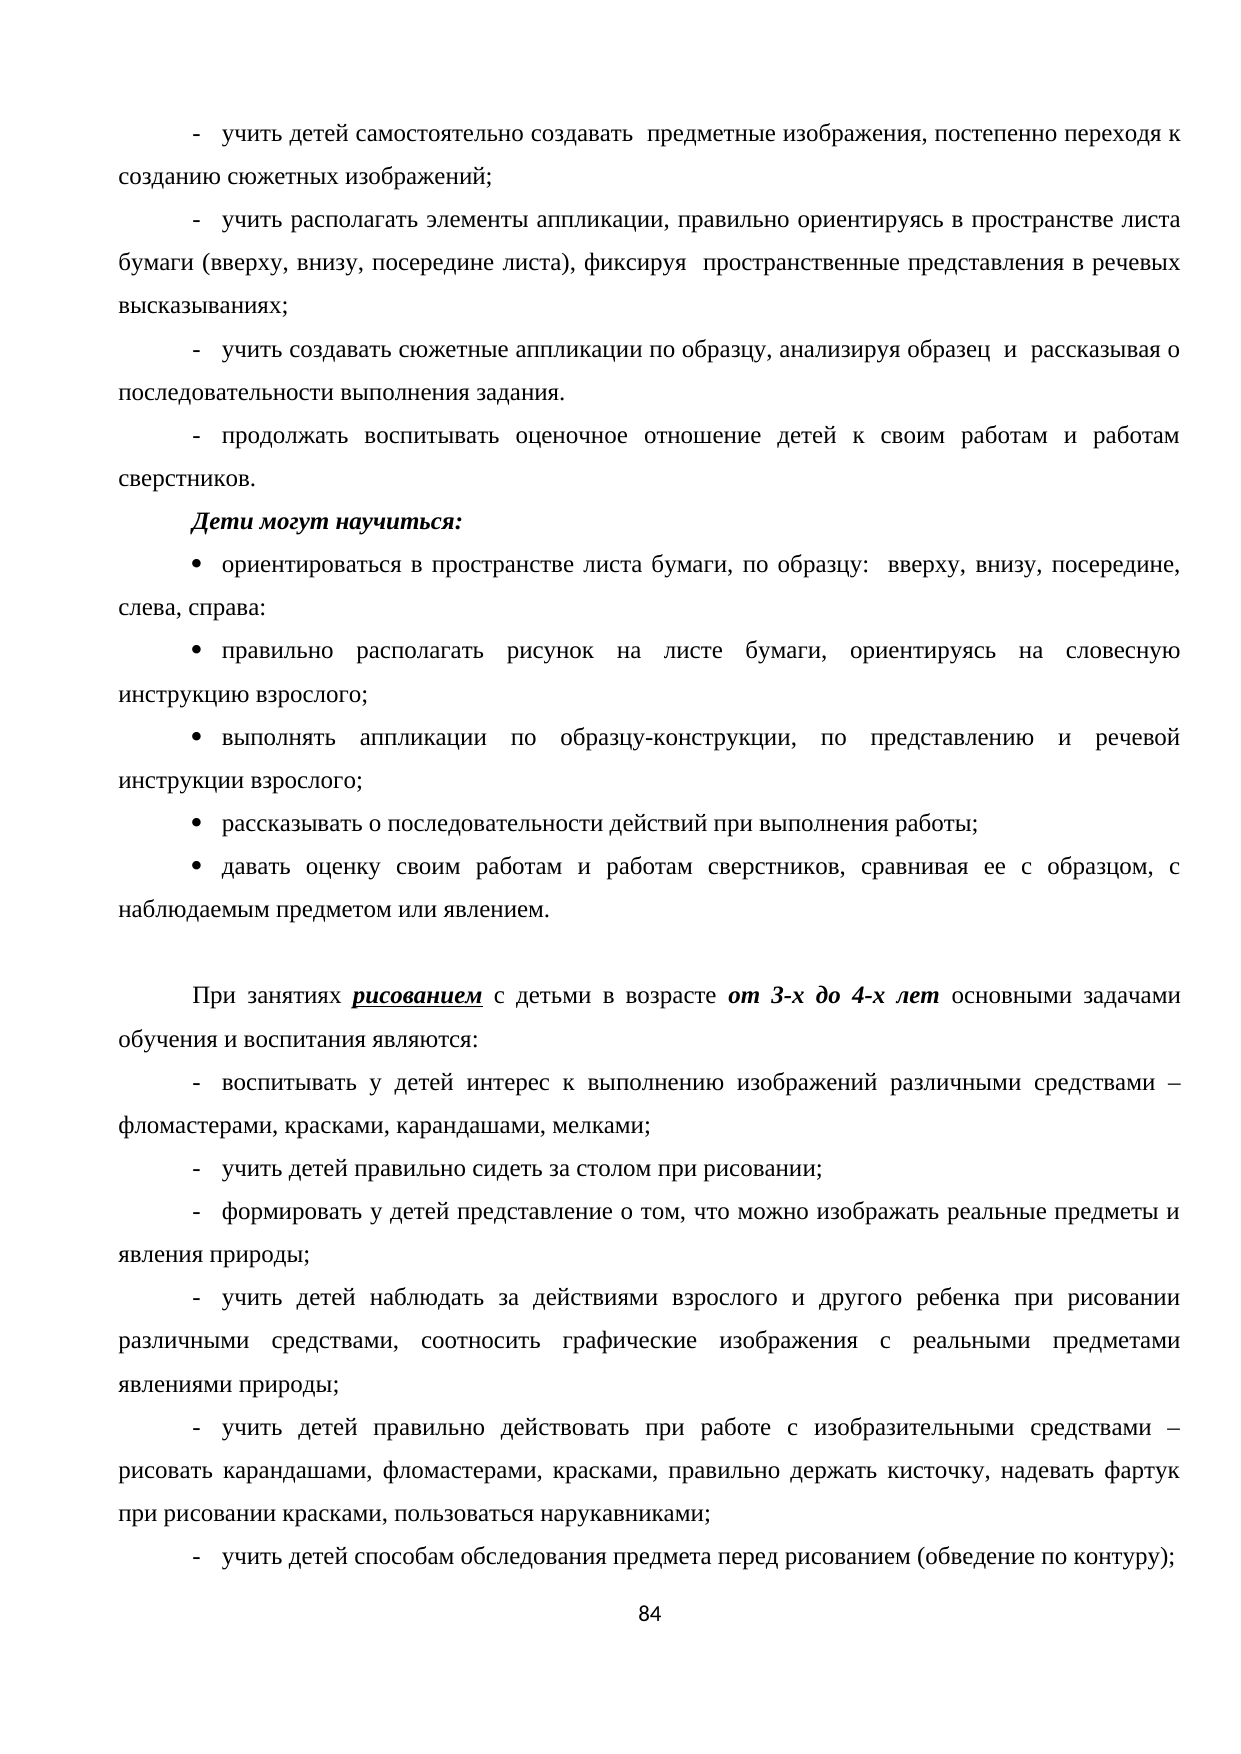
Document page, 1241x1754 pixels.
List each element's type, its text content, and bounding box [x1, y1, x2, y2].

list ориентироваться в пространстве листа бумаги, по образцу: вверху, внизу, посередине, слева, справа: [118, 549, 1181, 621]
list давать оценку своим работам и работам сверстников, сравнивая ее с образцом, с наблюдаемым предметом или явлением. [118, 851, 1181, 923]
list выполнять аппликации по образцу-конструкции, по представлению и речевой инструкции взрослого; [118, 722, 1181, 794]
list учить создавать сюжетные аппликации по образцу, анализируя образец и рассказывая о последовательности выполнения задания. [118, 334, 1181, 406]
list учить детей наблюдать за действиями взрослого и другого ребенка при рисовании различными средствами, соотносить графические изображения с реальными предметами явлениями природы; [118, 1282, 1181, 1397]
list правильно располагать рисунок на листе бумаги, ориентируясь на словесную инструкцию взрослого; [118, 636, 1181, 707]
text При занятиях рисованием с детьми в возрасте от 3-х до 4-х лет основными задачами обучения и воспитания являются: [118, 981, 1181, 1052]
list учить детей самостоятельно создавать предметные изображения, постепенно переходя к созданию сюжетных изображений; [118, 118, 1181, 190]
list воспитывать у детей интерес к выполнению изображений различными средствами –фломастерами, красками, карандашами, мелками; [118, 1067, 1181, 1139]
list учить детей правильно сидеть за столом при рисовании; [118, 1153, 1181, 1182]
list учить детей правильно действовать при работе с изобразительными средствами – рисовать карандашами, фломастерами, красками, правильно держать кисточку, надевать фартук при рисовании красками, пользоваться нарукавниками; [118, 1412, 1181, 1527]
list учить располагать элементы аппликации, правильно ориентируясь в пространстве листа бумаги (вверху, внизу, посередине листа), фиксируя пространственные представления в речевых высказываниях; [118, 204, 1181, 319]
text Дети могут научиться: [118, 506, 1181, 535]
list учить детей способам обследования предмета перед рисованием (обведение по контуру); [118, 1541, 1181, 1570]
list продолжать воспитывать оценочное отношение детей к своим работам и работам сверстников. [118, 420, 1181, 492]
list формировать у детей представление о том, что можно изображать реальные предметы и явления природы; [118, 1196, 1181, 1268]
list рассказывать о последовательности действий при выполнения работы; [118, 808, 1181, 837]
